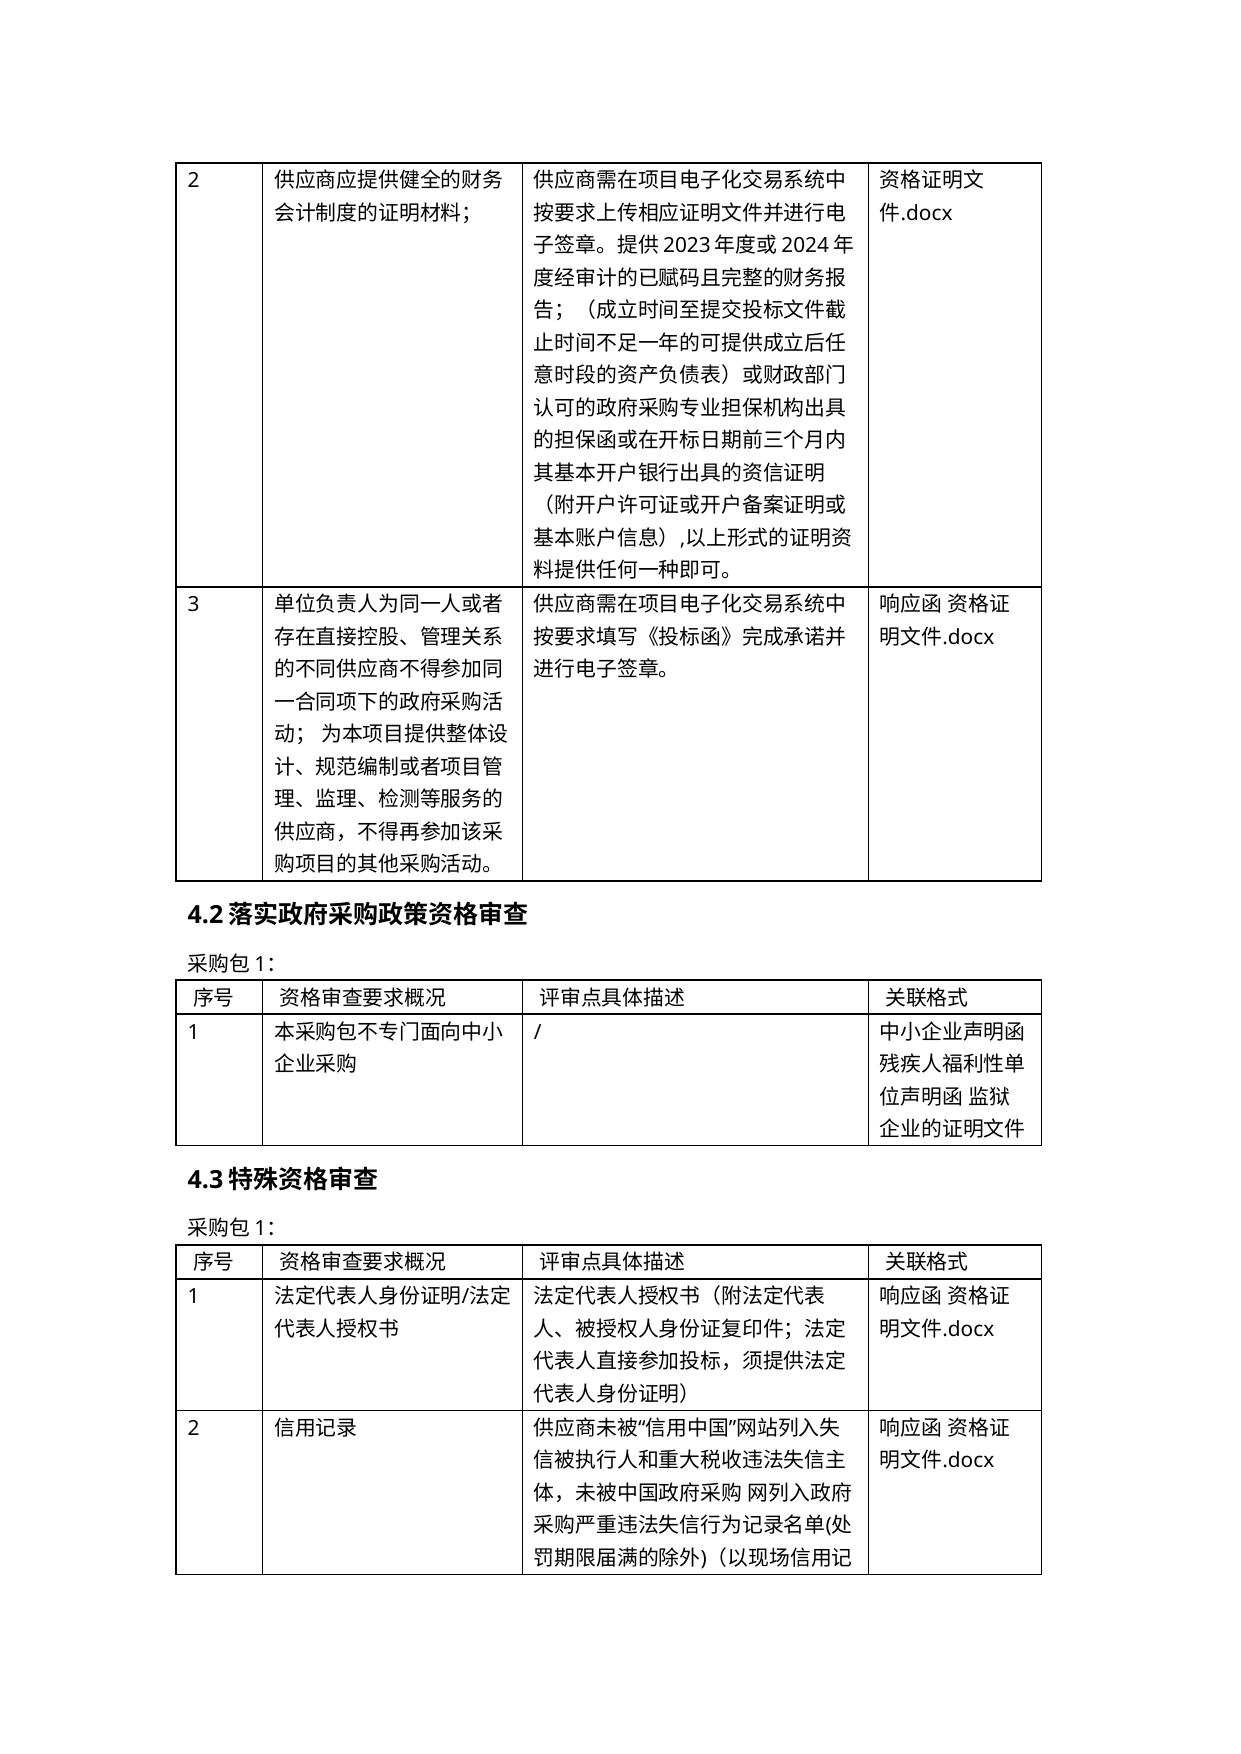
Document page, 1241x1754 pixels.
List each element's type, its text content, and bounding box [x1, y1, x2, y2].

table_cell 3 [177, 588, 262, 880]
table_cell 1 [177, 1280, 262, 1409]
table_cell / [523, 1015, 868, 1145]
table_cell 法定代表人身份证明/法定代表人授权书 [263, 1280, 522, 1409]
table_header 资格审查要求概况 [263, 1246, 522, 1278]
table_cell 1 [177, 1015, 262, 1145]
table_cell 响应函 资格证明文件.docx [869, 1280, 1041, 1409]
text 4.2落实政府采购政策资格审查 [187, 882, 1053, 947]
table_cell 本采购包不专门面向中小企业采购 [263, 1015, 522, 1145]
table_cell 供应商需在项目电子化交易系统中按要求填写《投标函》完成承诺并进行电子签章。 [523, 588, 868, 880]
table_header 资格审查要求概况 [263, 981, 522, 1013]
table_cell 供应商需在项目电子化交易系统中按要求上传相应证明文件并进行电子签章。提供2023年度或2024年度经审计的已赋码且完整的财务报告；（成立时间至提交投标文件截止时间不足一年的可提供成立后任意时段的资产负债表）或财政部门认可的政府采购专业担保机构出具的担保函或在开标日期前三个月内其基本开户银行出具的资信证明（附开户许可证或开户备案证明或基本账户信息）,以上形式的证明资料提供任何一种即可。 [523, 164, 868, 586]
table_cell 资格证明文件.docx [869, 164, 1041, 586]
table_cell 信用记录 [263, 1411, 522, 1573]
table_header 序号 [177, 1246, 262, 1278]
text 4.3特殊资格审查 [187, 1146, 1053, 1211]
table_cell 响应函 资格证明文件.docx [869, 588, 1041, 880]
table_header 评审点具体描述 [523, 1246, 868, 1278]
table_cell 供应商应提供健全的财务会计制度的证明材料； [263, 164, 522, 586]
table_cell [523, 1411, 868, 1573]
table_cell 2 [177, 1411, 262, 1573]
table_cell 单位负责人为同一人或者存在直接控股、管理关系的不同供应商不得参加同一合同项下的政府采购活动； 为本项目提供整体设计、规范编制或者项目管理、监理、检测等服务的供应商，不得再参加该采购项目的其他采购活动。 [263, 588, 522, 880]
text 采购包1： [187, 947, 1053, 979]
table_header 评审点具体描述 [523, 981, 868, 1013]
table_cell 法定代表人授权书（附法定代表人、被授权人身份证复印件；法定代表人直接参加投标，须提供法定代表人身份证明） [523, 1280, 868, 1409]
table_header 序号 [177, 981, 262, 1013]
table_header 关联格式 [869, 1246, 1041, 1278]
text 采购包1： [187, 1211, 1053, 1244]
table_cell 中小企业声明函 残疾人福利性单位声明函 监狱企业的证明文件 [869, 1015, 1041, 1145]
table_cell 响应函 资格证明文件.docx [869, 1411, 1041, 1573]
table_cell 2 [177, 164, 262, 586]
table_header 关联格式 [869, 981, 1041, 1013]
